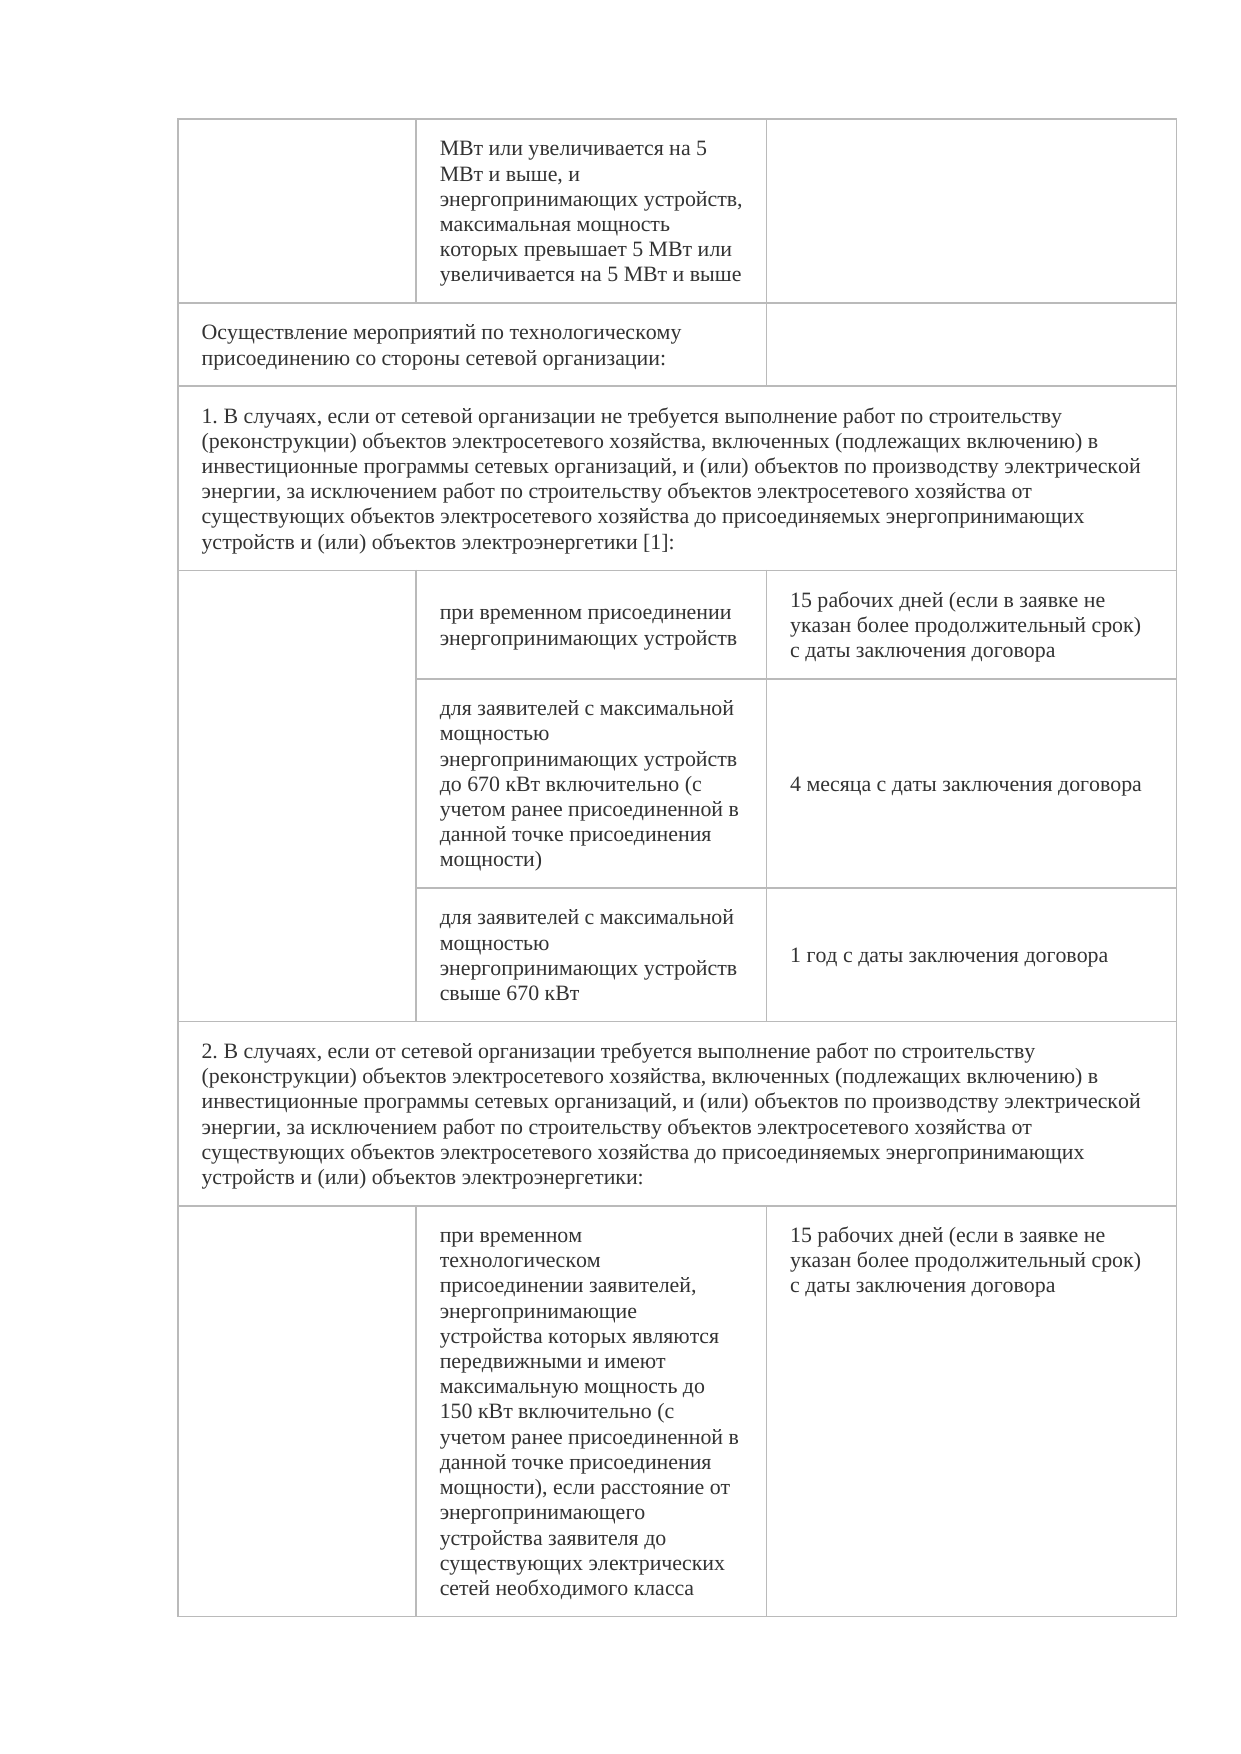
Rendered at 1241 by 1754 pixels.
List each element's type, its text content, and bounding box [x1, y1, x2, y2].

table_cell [767, 1207, 1176, 1616]
table_cell 4 месяца с даты заключения договора [767, 680, 1176, 887]
table_cell 1. В случаях, если от сетевой организации не требуется выполнение работ по строительству (реконструкции) объектов электросетевого хозяйства, включенных (подлежащих включению) в инвестиционные программы сетевых организаций, и (или) объектов по производству электрической энергии, за исключением работ по строительству объектов электросетевого хозяйства от существующих объектов электросетевого хозяйства до присоединяемых энергопринимающих устройств и (или) объектов электроэнергетики [1]: [179, 387, 1176, 569]
table_cell для заявителей с максимальной мощностью энергопринимающих устройств до 670 кВт включительно (с учетом ранее присоединенной в данной точке присоединения мощности) [417, 680, 766, 887]
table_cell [767, 120, 1176, 302]
table_cell [179, 1207, 415, 1616]
table_cell для заявителей с максимальной мощностью энергопринимающих устройств свыше 670 кВт [417, 889, 766, 1021]
table_cell при временном присоединении энергопринимающих устройств [417, 571, 766, 678]
table_cell [179, 571, 415, 1021]
table_cell Осуществление мероприятий по технологическому присоединению со стороны сетевой организации: [179, 304, 766, 385]
table_cell 2. В случаях, если от сетевой организации требуется выполнение работ по строительству (реконструкции) объектов электросетевого хозяйства, включенных (подлежащих включению) в инвестиционные программы сетевых организаций, и (или) объектов по производству электрической энергии, за исключением работ по строительству объектов электросетевого хозяйства от существующих объектов электросетевого хозяйства до присоединяемых энергопринимающих устройств и (или) объектов электроэнергетики: [179, 1022, 1176, 1205]
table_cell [417, 120, 766, 302]
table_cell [417, 1207, 766, 1616]
table_cell 15 рабочих дней (если в заявке не указан более продолжительный срок) с даты заключения договора [767, 571, 1176, 678]
table_cell 1 год с даты заключения договора [767, 889, 1176, 1021]
table_cell [767, 304, 1176, 385]
